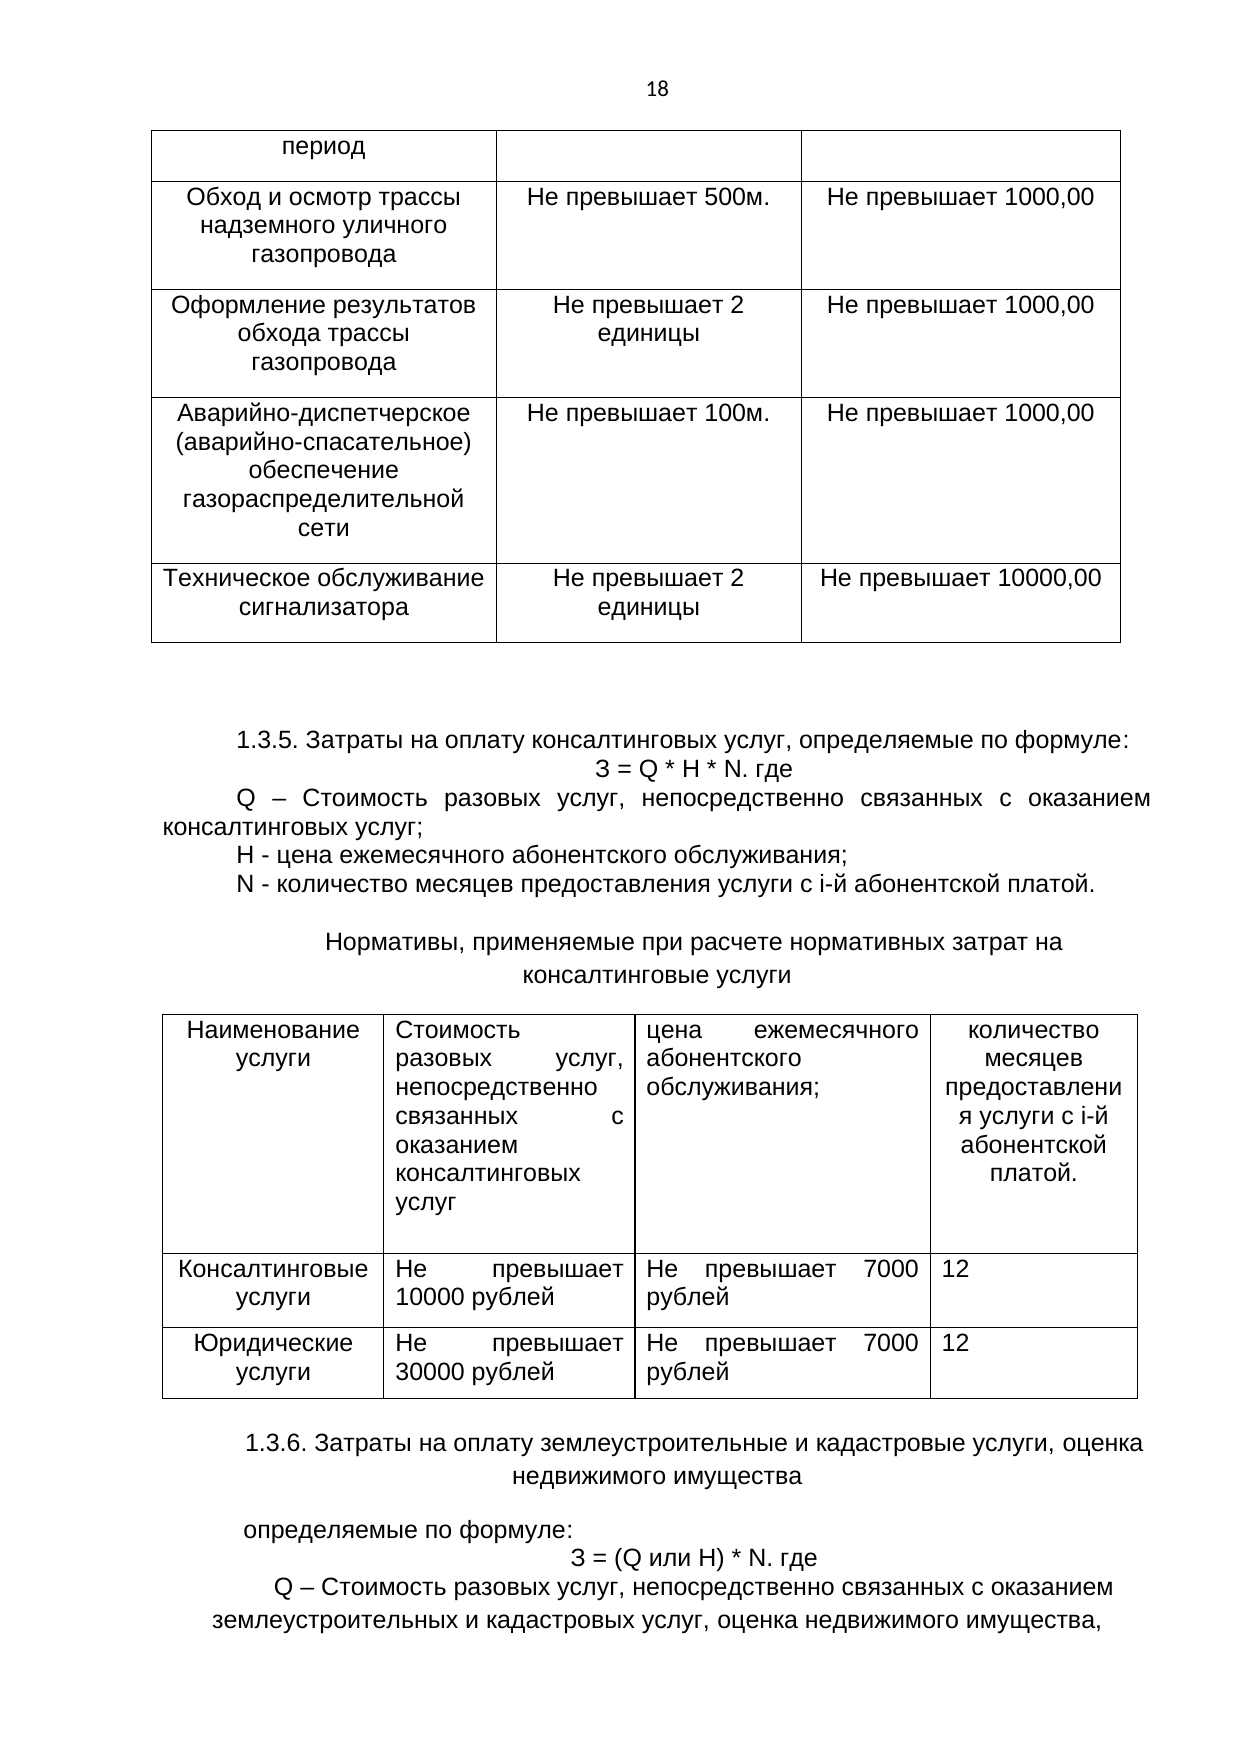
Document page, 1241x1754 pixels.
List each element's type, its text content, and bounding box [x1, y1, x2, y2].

table_cell Консалтинговые услуги [163, 1254, 383, 1327]
text 1.3.6. Затраты на оплату землеустроительные и кадастровые услуги, оценка недвижимого имущества [162, 1428, 1152, 1489]
table_cell Не превышает 1000,00 [802, 398, 1120, 562]
table_cell 12 [931, 1328, 1137, 1398]
text З = Q * H * N. где [162, 754, 1152, 783]
table_cell Аварийно-диспетчерское (аварийно-спасательное) обеспечение газораспределительной сети [152, 398, 496, 562]
table_cell Не превышает 500м. [497, 182, 801, 289]
text Q – Стоимость разовых услуг, непосредственно связанных с оказанием консалтинговых услуг; [162, 783, 1152, 840]
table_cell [497, 131, 801, 181]
text определяемые по формуле: [162, 1515, 1152, 1543]
text H - цена ежемесячного абонентского обслуживания; [162, 840, 1152, 869]
text Q – Стоимость разовых услуг, непосредственно связанных с оказанием землеустроительных и кадастровых услуг, оценка недвижимого имущества, [162, 1572, 1152, 1634]
table_cell Не превышает 2 единицы [497, 290, 801, 397]
table_cell Не превышает 10000,00 [802, 564, 1120, 642]
table_cell Не превышает 2 единицы [497, 564, 801, 642]
table_cell Не превышает 7000 рублей [636, 1254, 930, 1327]
table_header цена ежемесячного абонентского обслуживания; [636, 1015, 930, 1252]
table_cell Не превышает 30000 рублей [384, 1328, 634, 1398]
text N - количество месяцев предоставления услуги с i-й абонентской платой. [162, 869, 1152, 898]
table_cell Обход и осмотр трассы надземного уличного газопровода [152, 182, 496, 289]
table_cell Техническое обслуживание сигнализатора [152, 564, 496, 642]
text З = (Q или H) * N. где [162, 1543, 1152, 1572]
text 1.3.5. Затраты на оплату консалтинговых услуг, определяемые по формуле: [162, 725, 1152, 754]
table_header Стоимость разовых услуг, непосредственно связанных с оказанием консалтинговых услуг [384, 1015, 634, 1252]
table_header Наименование услуги [163, 1015, 383, 1252]
text Нормативы, применяемые при расчете нормативных затрат на консалтинговые услуги [162, 927, 1152, 988]
table_cell Не превышает 10000 рублей [384, 1254, 634, 1327]
table_cell Не превышает 100м. [497, 398, 801, 562]
table_cell Не превышает 7000 рублей [636, 1328, 930, 1398]
table_cell 12 [931, 1254, 1137, 1327]
table_cell Не превышает 1000,00 [802, 290, 1120, 397]
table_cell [152, 131, 496, 181]
table_cell Юридические услуги [163, 1328, 383, 1398]
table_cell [802, 131, 1120, 181]
table_cell Не превышает 1000,00 [802, 182, 1120, 289]
table_cell Оформление результатов обхода трассы газопровода [152, 290, 496, 397]
table_header количество месяцев предоставления услуги с i-й абонентской платой. [931, 1015, 1137, 1252]
